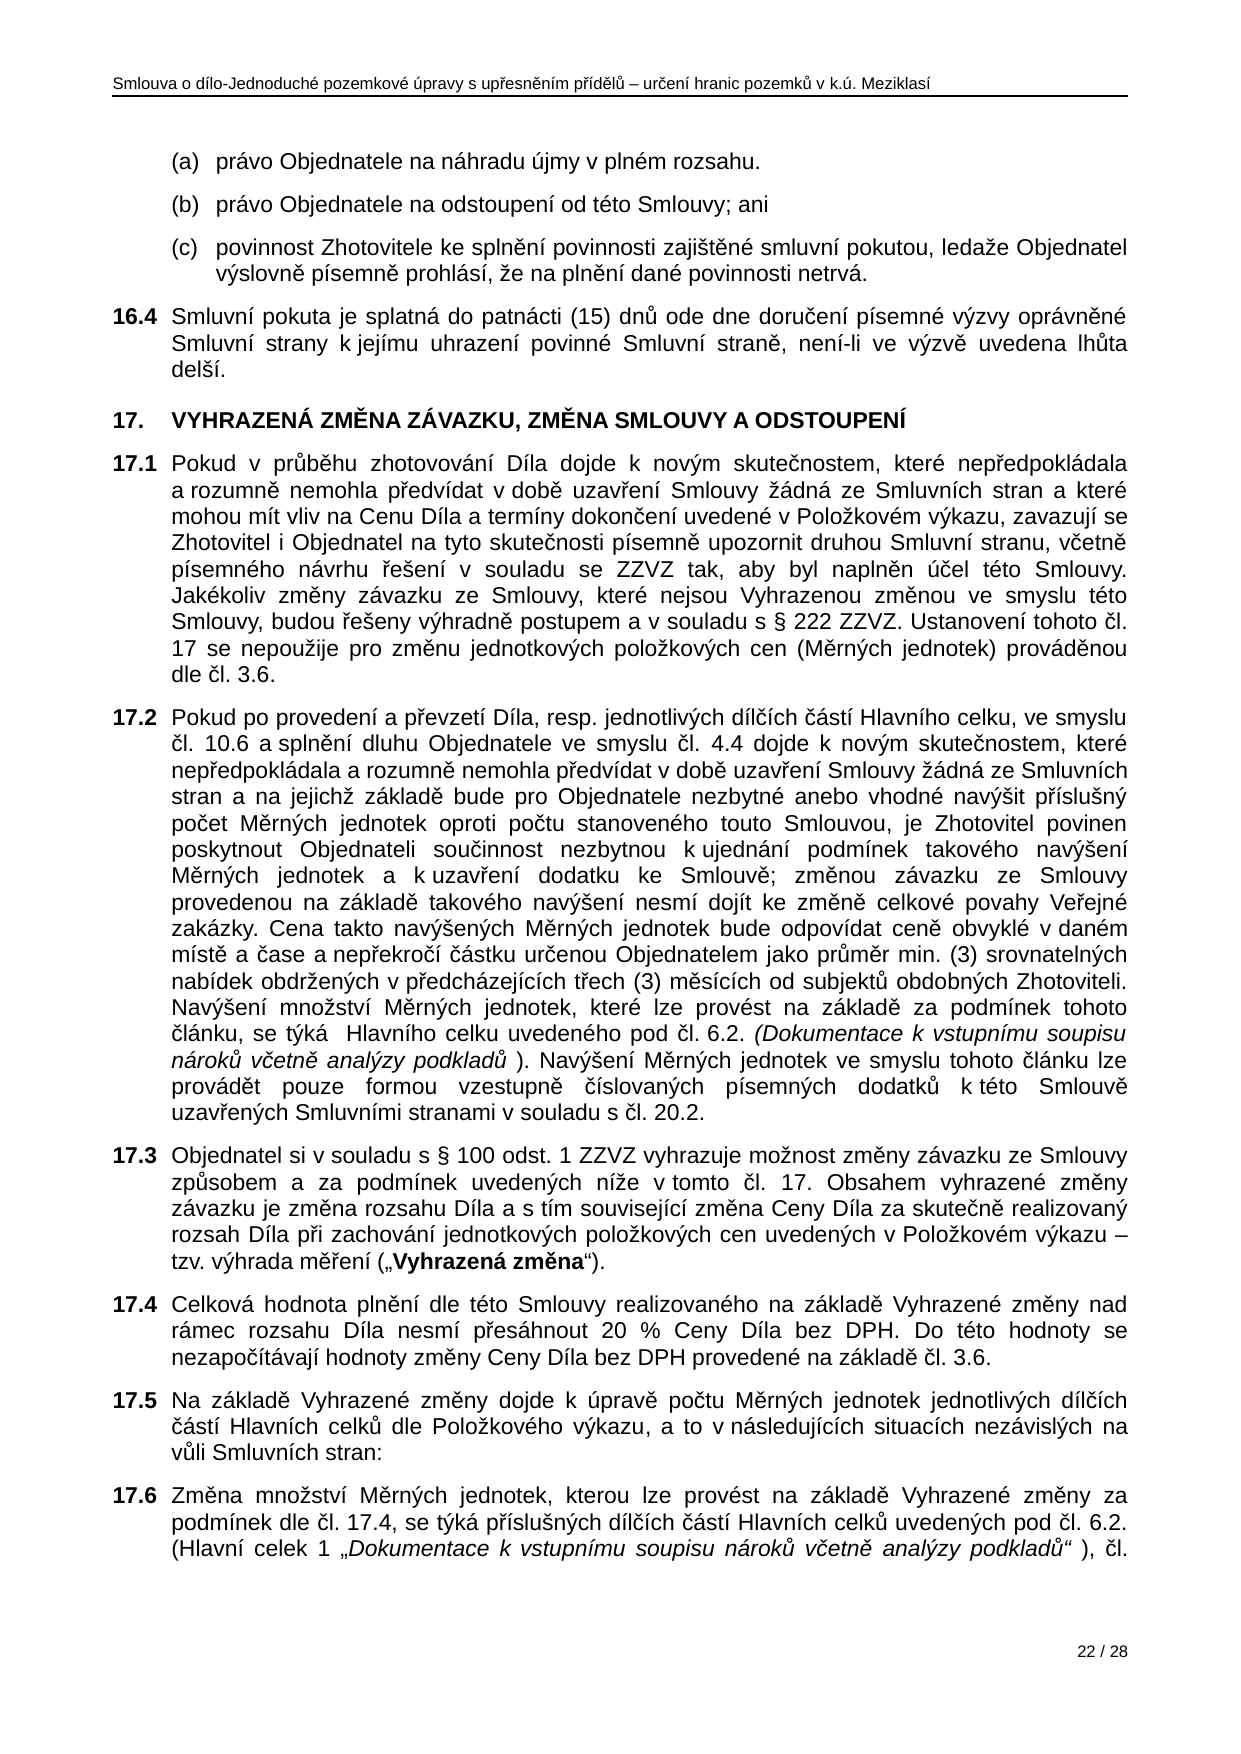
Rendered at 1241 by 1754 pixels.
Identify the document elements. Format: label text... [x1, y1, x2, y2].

text Vyhrazená změna závazku, změna smlouvy a odstoupení [112, 407, 1128, 433]
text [112, 1482, 1128, 1561]
text Objednatel si v souladu s § 100 odst. 1 ZZVZ vyhrazuje možnost změny závazku ze Smlouvy způsobem a za podmínek uvedených níže v tomto čl. 17. Obsahem vyhrazené změny závazku je změna rozsahu Díla a s tím související změna Ceny Díla za skutečně realizovaný rozsah Díla při zachování jednotkových položkových cen uvedených v Položkovém výkazu – tzv. výhrada měření („Vyhrazená změna“). [112, 1142, 1128, 1274]
list povinnost Zhotovitele ke splnění povinnosti zajištěné smluvní pokutou, ledaže Objednatel výslovně písemně prohlásí, že na plnění dané povinnosti netrvá. [171, 234, 1128, 286]
text Celková hodnota plnění dle této Smlouvy realizovaného na základě Vyhrazené změny nad rámec rozsahu Díla nesmí přesáhnout 20 % Ceny Díla bez DPH. Do této hodnoty se nezapočítávají hodnoty změny Ceny Díla bez DPH provedené na základě čl. 3.6. [112, 1291, 1128, 1370]
text Na základě Vyhrazené změny dojde k úpravě počtu Měrných jednotek jednotlivých dílčích částí Hlavních celků dle Položkového výkazu, a to v následujících situacích nezávislých na vůli Smluvních stran: [112, 1387, 1128, 1466]
text Pokud po provedení a převzetí Díla, resp. jednotlivých dílčích částí Hlavního celku, ve smyslu čl. 10.6 a splnění dluhu Objednatele ve smyslu čl. 4.4 dojde k novým skutečnostem, které nepředpokládala a rozumně nemohla předvídat v době uzavření Smlouvy žádná ze Smluvních stran a na jejichž základě bude pro Objednatele nezbytné anebo vhodné navýšit příslušný počet Měrných jednotek oproti počtu stanoveného touto Smlouvou, je Zhotovitel povinen poskytnout Objednateli součinnost nezbytnou k ujednání podmínek takového navýšení Měrných jednotek a k uzavření dodatku ke Smlouvě; změnou závazku ze Smlouvy provedenou na základě takového navýšení nesmí dojít ke změně celkové povahy Veřejné zakázky. Cena takto navýšených Měrných jednotek bude odpovídat ceně obvyklé v daném místě a čase a nepřekročí částku určenou Objednatelem jako průměr min. (3) srovnatelných nabídek obdržených v předcházejících třech (3) měsících od subjektů obdobných Zhotoviteli. Navýšení množství Měrných jednotek, které lze provést na základě za podmínek tohoto článku, se týká Hlavního celku uvedeného pod čl. 6.2. (Dokumentace k vstupnímu soupisu nároků včetně analýzy podkladů ). Navýšení Měrných jednotek ve smyslu tohoto článku lze provádět pouze formou vzestupně číslovaných písemných dodatků k této Smlouvě uzavřených Smluvními stranami v souladu s čl. 20.2. [112, 704, 1128, 1126]
text Smluvní pokuta je splatná do patnácti (15) dnů ode dne doručení písemné výzvy oprávněné Smluvní strany k jejímu uhrazení povinné Smluvní straně, není-li ve výzvě uvedena lhůta delší. [112, 303, 1128, 382]
list právo Objednatele na odstoupení od této Smlouvy; ani [171, 191, 1128, 217]
list právo Objednatele na náhradu újmy v plném rozsahu. [171, 148, 1128, 174]
text Pokud v průběhu zhotovování Díla dojde k novým skutečnostem, které nepředpokládala a rozumně nemohla předvídat v době uzavření Smlouvy žádná ze Smluvních stran a které mohou mít vliv na Cenu Díla a termíny dokončení uvedené v Položkovém výkazu, zavazují se Zhotovitel i Objednatel na tyto skutečnosti písemně upozornit druhou Smluvní stranu, včetně písemného návrhu řešení v souladu se ZZVZ tak, aby byl naplněn účel této Smlouvy. Jakékoliv změny závazku ze Smlouvy, které nejsou Vyhrazenou změnou ve smyslu této Smlouvy, budou řešeny výhradně postupem a v souladu s § 222 ZZVZ. Ustanovení tohoto čl. 17 se nepoužije pro změnu jednotkových položkových cen (Měrných jednotek) prováděnou dle čl. 3.6. [112, 450, 1128, 687]
